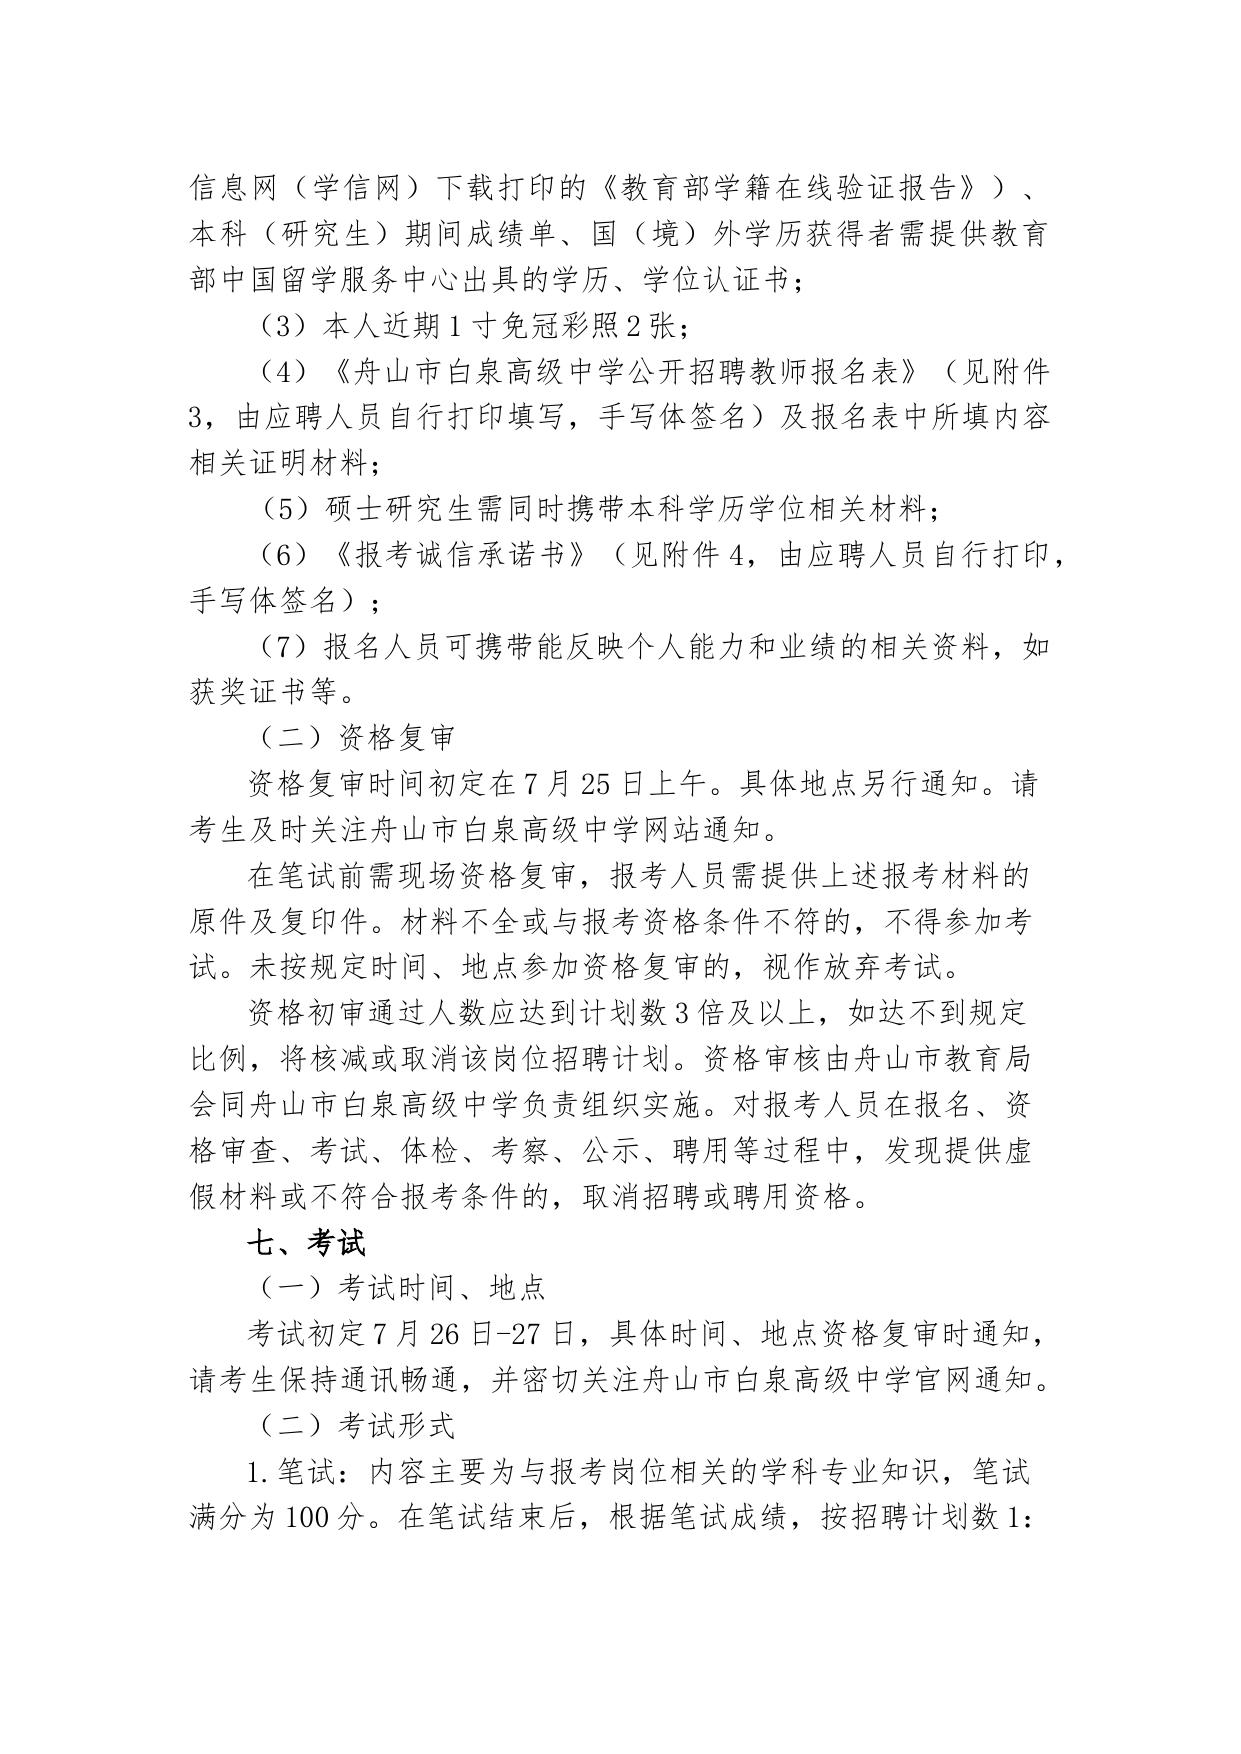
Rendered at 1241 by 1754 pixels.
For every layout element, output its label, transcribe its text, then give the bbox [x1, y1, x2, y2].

text 资格复审时间初定在7月25日上午。具体地点另行通知。请考生及时关注舟山市白泉高级中学网站通知。 [187, 758, 1053, 849]
text （7）报名人员可携带能反映个人能力和业绩的相关资料，如获奖证书等。 [187, 620, 1053, 712]
text 考试初定7月26日-27日，具体时间、地点资格复审时通知，请考生保持通讯畅通，并密切关注舟山市白泉高级中学官网通知。 [187, 1308, 1053, 1399]
text （二）资格复审 [187, 712, 1053, 758]
text （一）考试时间、地点 [187, 1262, 1053, 1308]
text 在笔试前需现场资格复审，报考人员需提供上述报考材料的原件及复印件。材料不全或与报考资格条件不符的，不得参加考试。未按规定时间、地点参加资格复审的，视作放弃考试。 [187, 849, 1053, 987]
text （二）考试形式 [187, 1399, 1053, 1445]
text （3）本人近期1寸免冠彩照2张； [187, 299, 1053, 345]
text 七、考试 [187, 1216, 1053, 1262]
text 资格初审通过人数应达到计划数3倍及以上，如达不到规定比例，将核减或取消该岗位招聘计划。资格审核由舟山市教育局会同舟山市白泉高级中学负责组织实施。对报考人员在报名、资格审查、考试、体检、考察、公示、聘用等过程中，发现提供虚假材料或不符合报考条件的，取消招聘或聘用资格。 [187, 987, 1053, 1216]
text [187, 162, 1053, 299]
text （4）《舟山市白泉高级中学公开招聘教师报名表》（见附件3，由应聘人员自行打印填写，手写体签名）及报名表中所填内容相关证明材料； [187, 345, 1053, 483]
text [187, 1445, 1053, 1537]
text （5）硕士研究生需同时携带本科学历学位相关材料； [187, 483, 1053, 529]
text （6）《报考诚信承诺书》（见附件4，由应聘人员自行打印，手写体签名）； [187, 529, 1053, 620]
